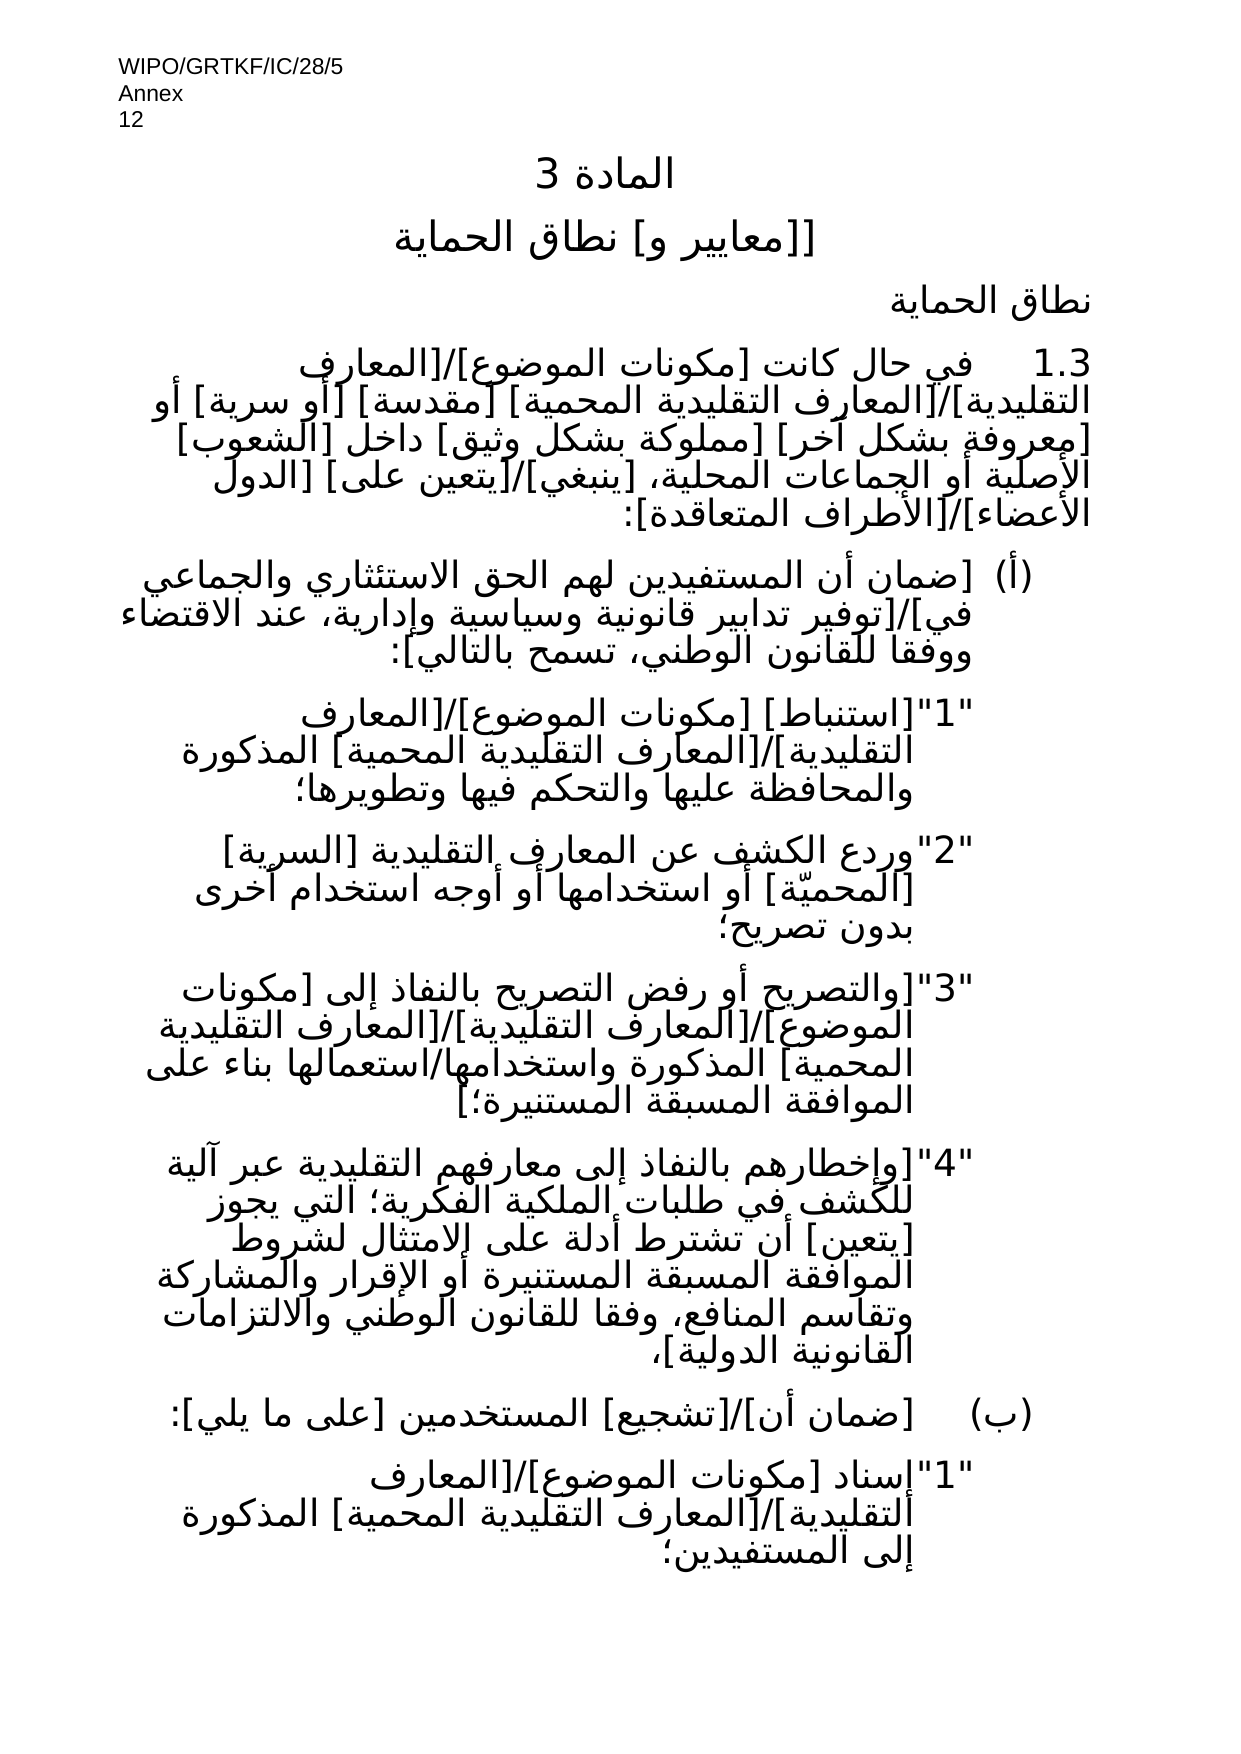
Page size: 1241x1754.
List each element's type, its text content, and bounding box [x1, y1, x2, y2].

text "2" وردع الكشف عن المعارف التقليدية [السرية] [المحميّة] أو استخدامها أو أوجه استخدام أخرى بدون تصريح؛ [118, 833, 974, 946]
text (ب) [ضمان أن]/[تشجيع] المستخدمين [على ما يلي]: [118, 1396, 1033, 1433]
text "1" [استنباط] [مكونات الموضوع]/[المعارف التقليدية]/[المعارف التقليدية المحمية] المذكورة والمحافظة عليها والتحكم فيها وتطويرها؛ [118, 696, 974, 808]
text "3" [والتصريح أو رفض التصريح بالنفاذ إلى [مكونات الموضوع]/[المعارف التقليدية]/[المعارف التقليدية المحمية] المذكورة واستخدامها/استعمالها بناء على الموافقة المسبقة المستنيرة؛] [118, 971, 974, 1121]
text "4" [وإخطارهم بالنفاذ إلى معارفهم التقليدية عبر آلية للكشف في طلبات الملكية الفكرية؛ التي يجوز [يتعين] أن تشترط أدلة على الامتثال لشروط الموافقة المسبقة المستنيرة أو الإقرار والمشاركة وتقاسم المنافع، وفقا للقانون الوطني والالتزامات القانونية الدولية]، [118, 1146, 974, 1371]
text 1.3 في حال كانت [مكونات الموضوع]/[المعارف التقليدية]/[المعارف التقليدية المحمية] [مقدسة] [أو سرية] أو [معروفة بشكل آخر] [مملوكة بشكل وثيق] داخل [الشعوب] الأصلية أو الجماعات المحلية، [ينبغي]/[يتعين على] [الدول الأعضاء]/[الأطراف المتعاقدة]: [118, 346, 1092, 533]
text المادة 3 [118, 158, 1092, 196]
text [[معايير و] نطاق الحماية [118, 221, 1092, 258]
text نطاق الحماية [118, 283, 1092, 321]
text "1" إسناد [مكونات الموضوع]/[المعارف التقليدية]/[المعارف التقليدية المحمية] المذكورة إلى المستفيدين؛ [118, 1458, 974, 1571]
text (أ) [ضمان أن المستفيدين لهم الحق الاستئثاري والجماعي في]/[توفير تدابير قانونية وسياسية وإدارية، عند الاقتضاء ووفقا للقانون الوطني، تسمح بالتالي]: [118, 558, 1033, 671]
